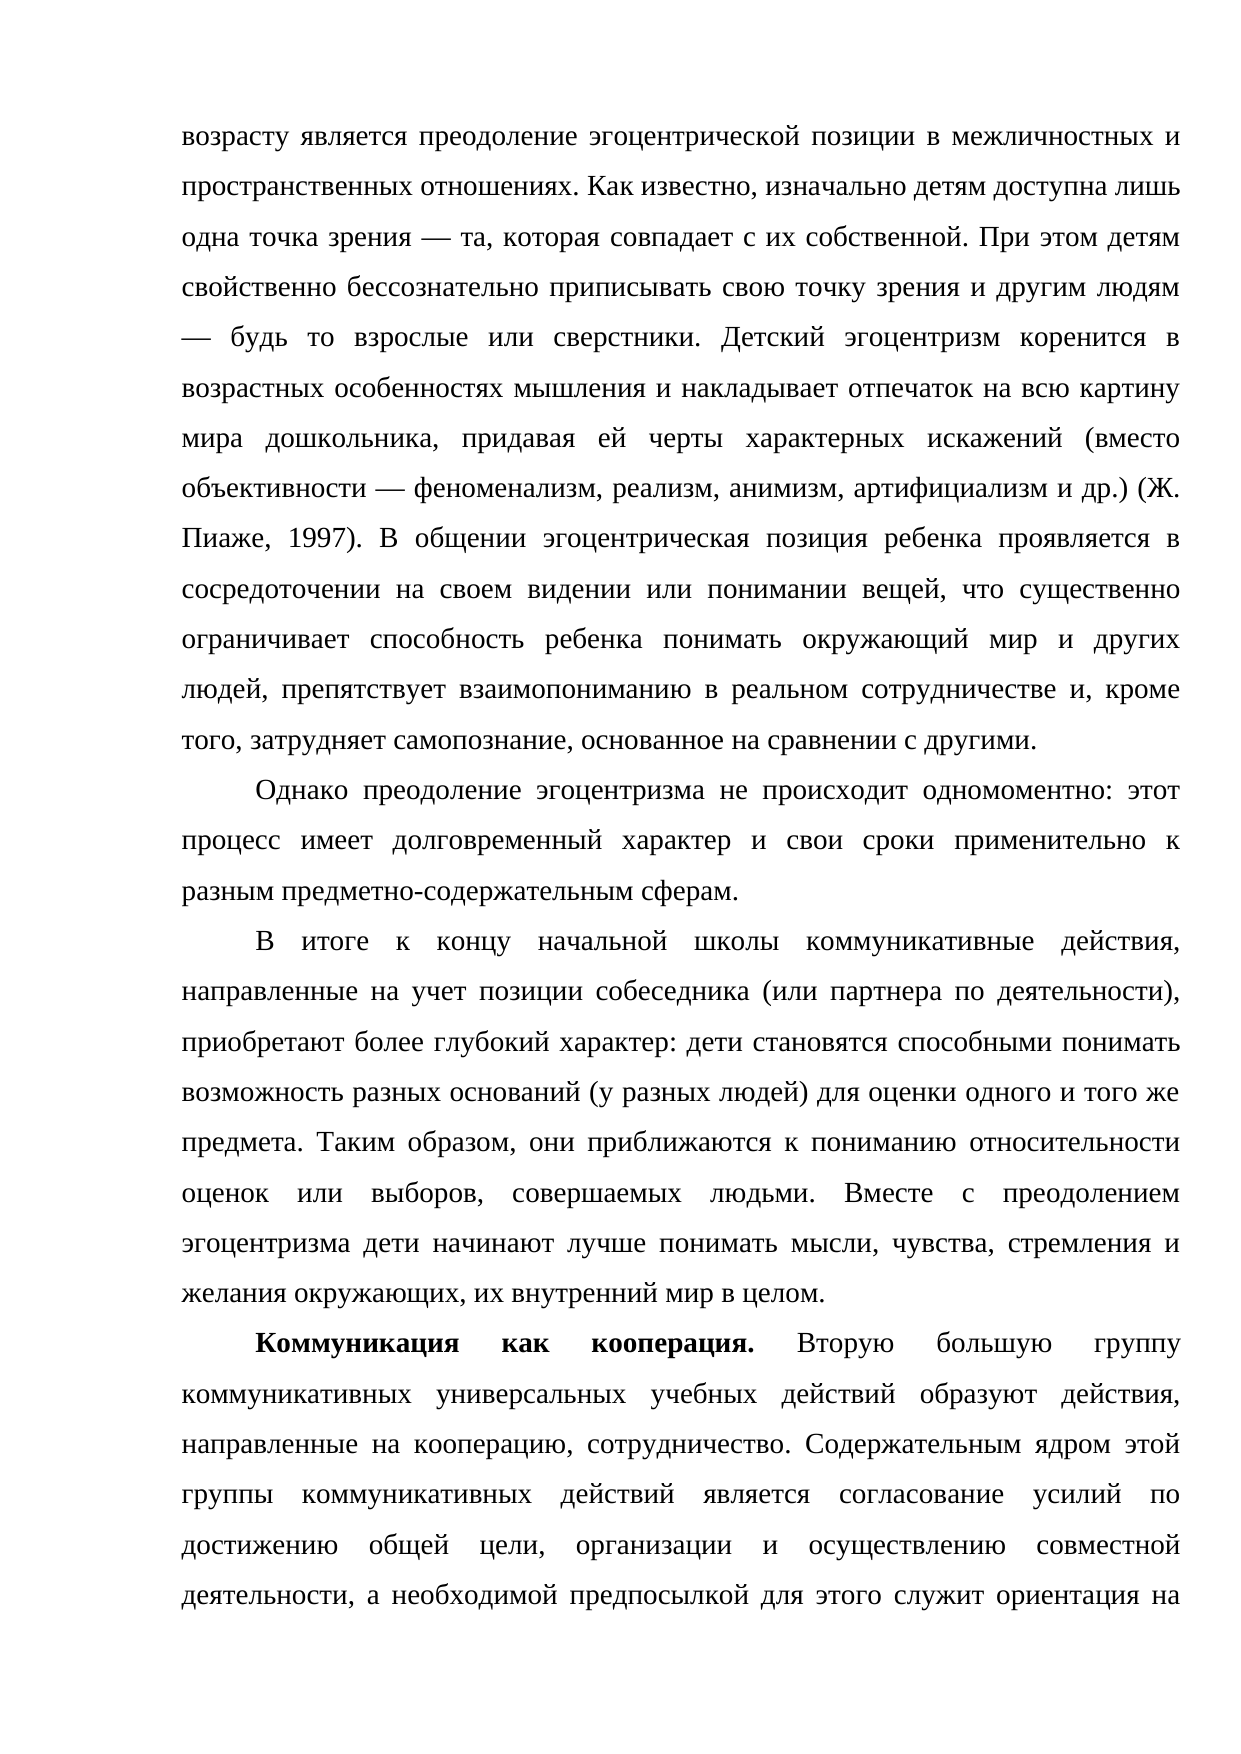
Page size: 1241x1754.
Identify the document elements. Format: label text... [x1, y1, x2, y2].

text В итоге к концу начальной школы коммуникативные действия, направленные на учет позиции собеседника (или партнера по деятельности), приобретают более глубокий характер: дети становятся способными понимать возможность разных оснований (у разных людей) для оценки одного и того же предмета. Таким образом, они приближаются к пониманию относительности оценок или выборов, совершаемых людьми. Вместе с преодолением эгоцентризма дети начинают лучше понимать мысли, чувства, стремления и желания окружающих, их внутренний мир в целом. [181, 923, 1181, 1309]
text Однако преодоление эгоцентризма не происходит одномоментно: этот процесс имеет долговременный характер и свои сроки применительно к разным предметно-содержательным сферам. [181, 772, 1181, 906]
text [181, 118, 1181, 755]
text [181, 1326, 1181, 1611]
